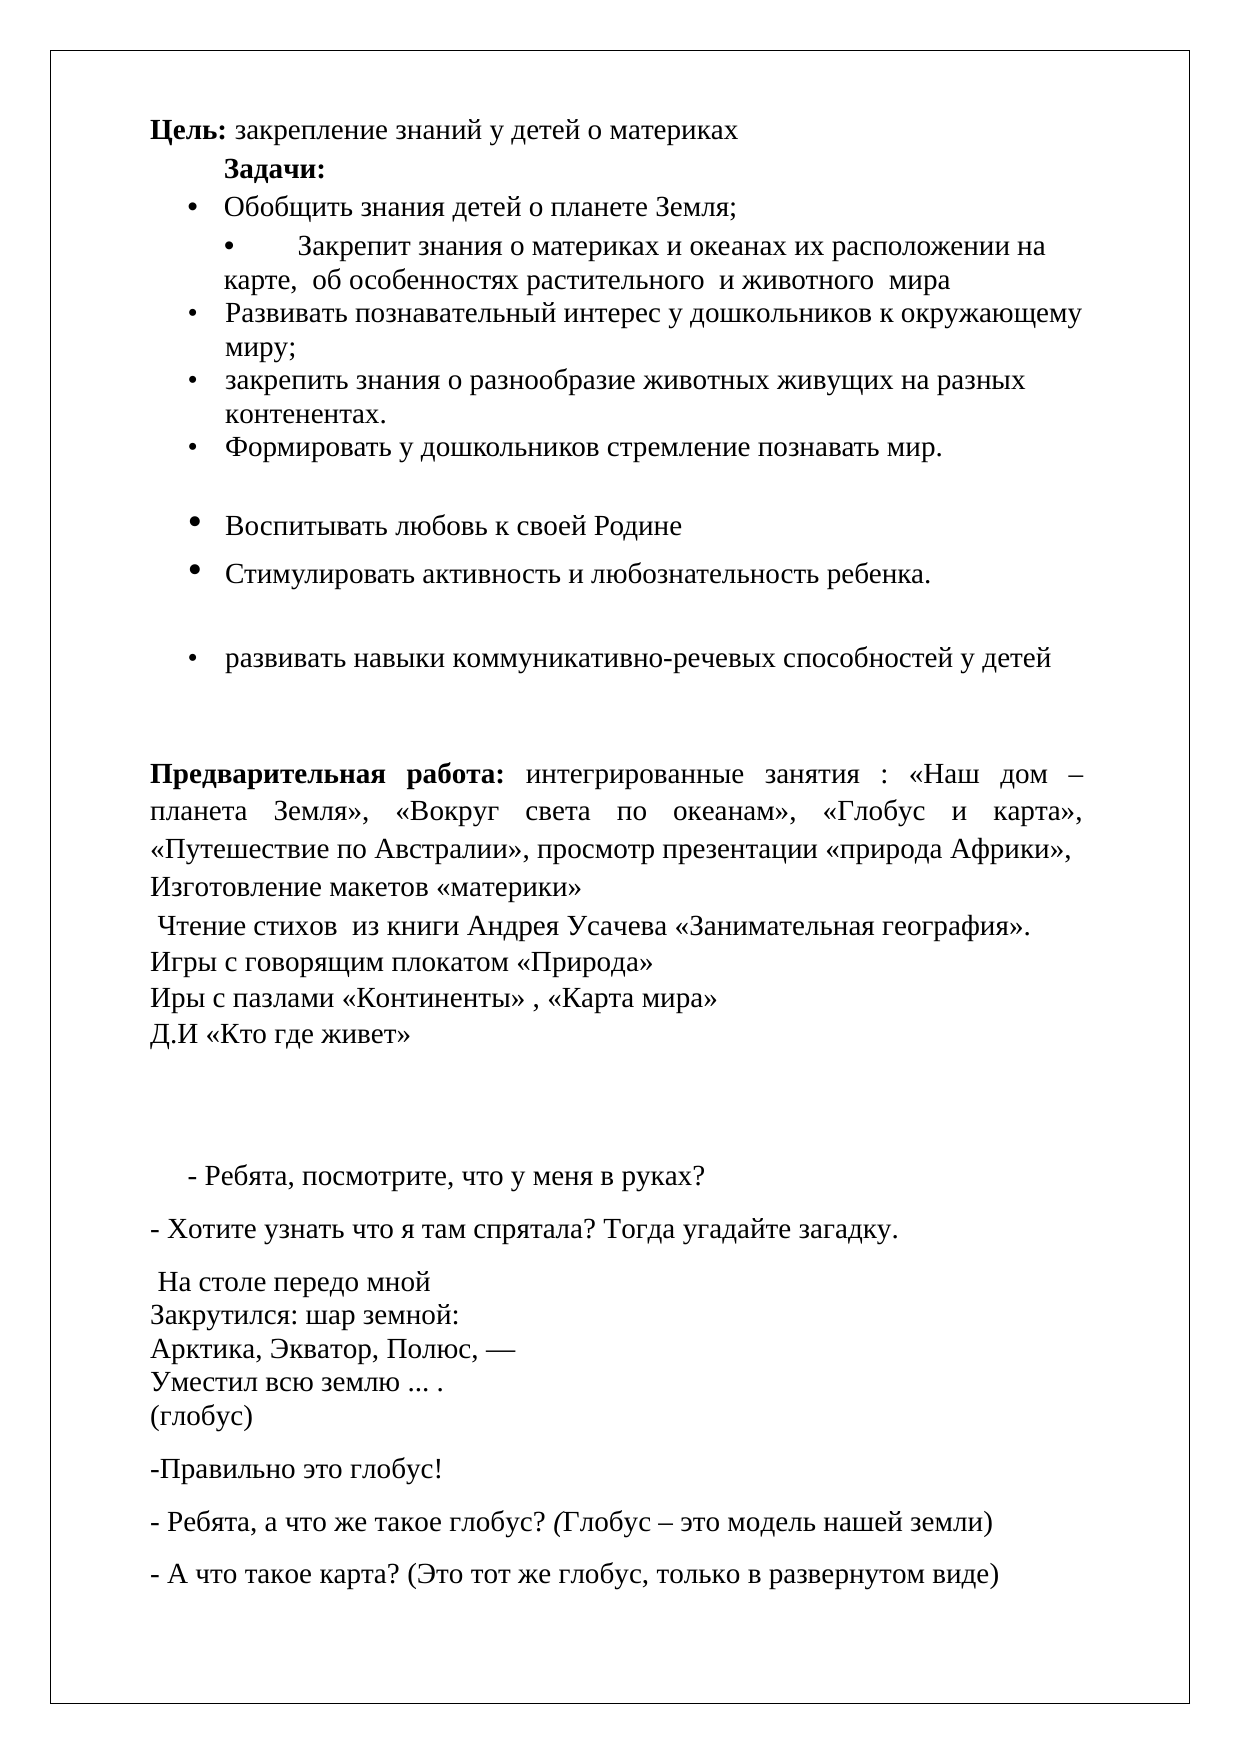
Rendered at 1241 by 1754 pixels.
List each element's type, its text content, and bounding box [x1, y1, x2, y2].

text (глобус) [150, 1398, 1090, 1432]
list Воспитывать любовь к своей Родине [187, 497, 1090, 544]
text Задачи: [224, 151, 1083, 184]
text -Правильно это глобус! [150, 1451, 1090, 1484]
text - Ребята, а что же такое глобус? (Глобус – это модель нашей земли) [150, 1504, 1090, 1537]
text На столе передо мной Закрутился: шар земной: Арктика, Экватор, Полюс, — Уместил всю землю ... . [150, 1264, 1090, 1398]
text Игры с говорящим плокатом «Природа» [150, 944, 1102, 978]
list Формировать у дошкольников стремление познавать мир. [187, 429, 1090, 463]
text - Ребята, посмотрите, что у меня в руках? [187, 1158, 1090, 1192]
text Д.И «Кто где живет» [150, 1016, 1102, 1050]
text Иры с пазлами «Континенты» , «Карта мира» [150, 980, 1102, 1014]
text Чтение стихов из книги Андрея Усачева «Занимательная география». [150, 908, 1102, 942]
list Обобщить знания детей о планете Земля; [187, 189, 1083, 223]
text - А что такое карта? (Это тот же глобус, только в развернутом виде) [150, 1556, 1090, 1590]
list Закрепит знания о материках и океанах их расположении на карте, об особенностях растительного и животного мира [224, 228, 1090, 295]
text Предварительная работа: интегрированные занятия : «Наш дом – планета Земля», «Вокруг света по океанам», «Глобус и карта», «Путешествие по Австралии», просмотр презентации «природа Африки», [150, 756, 1083, 864]
list Стимулировать активность и любознательность ребенка. [187, 544, 1090, 592]
text Изготовление макетов «материки» [150, 869, 1083, 903]
list закрепить знания о разнообразие животных живущих на разных контенентах. [187, 362, 1090, 429]
list развивать навыки коммуникативно-речевых способностей у детей [187, 640, 1083, 674]
text - Хотите узнать что я там спрятала? Тогда угадайте загадку. [150, 1211, 1090, 1244]
list Развивать познавательный интерес у дошкольников к окружающему миру; [187, 295, 1090, 362]
text Цель: закрепление знаний у детей о материках [150, 112, 1006, 146]
